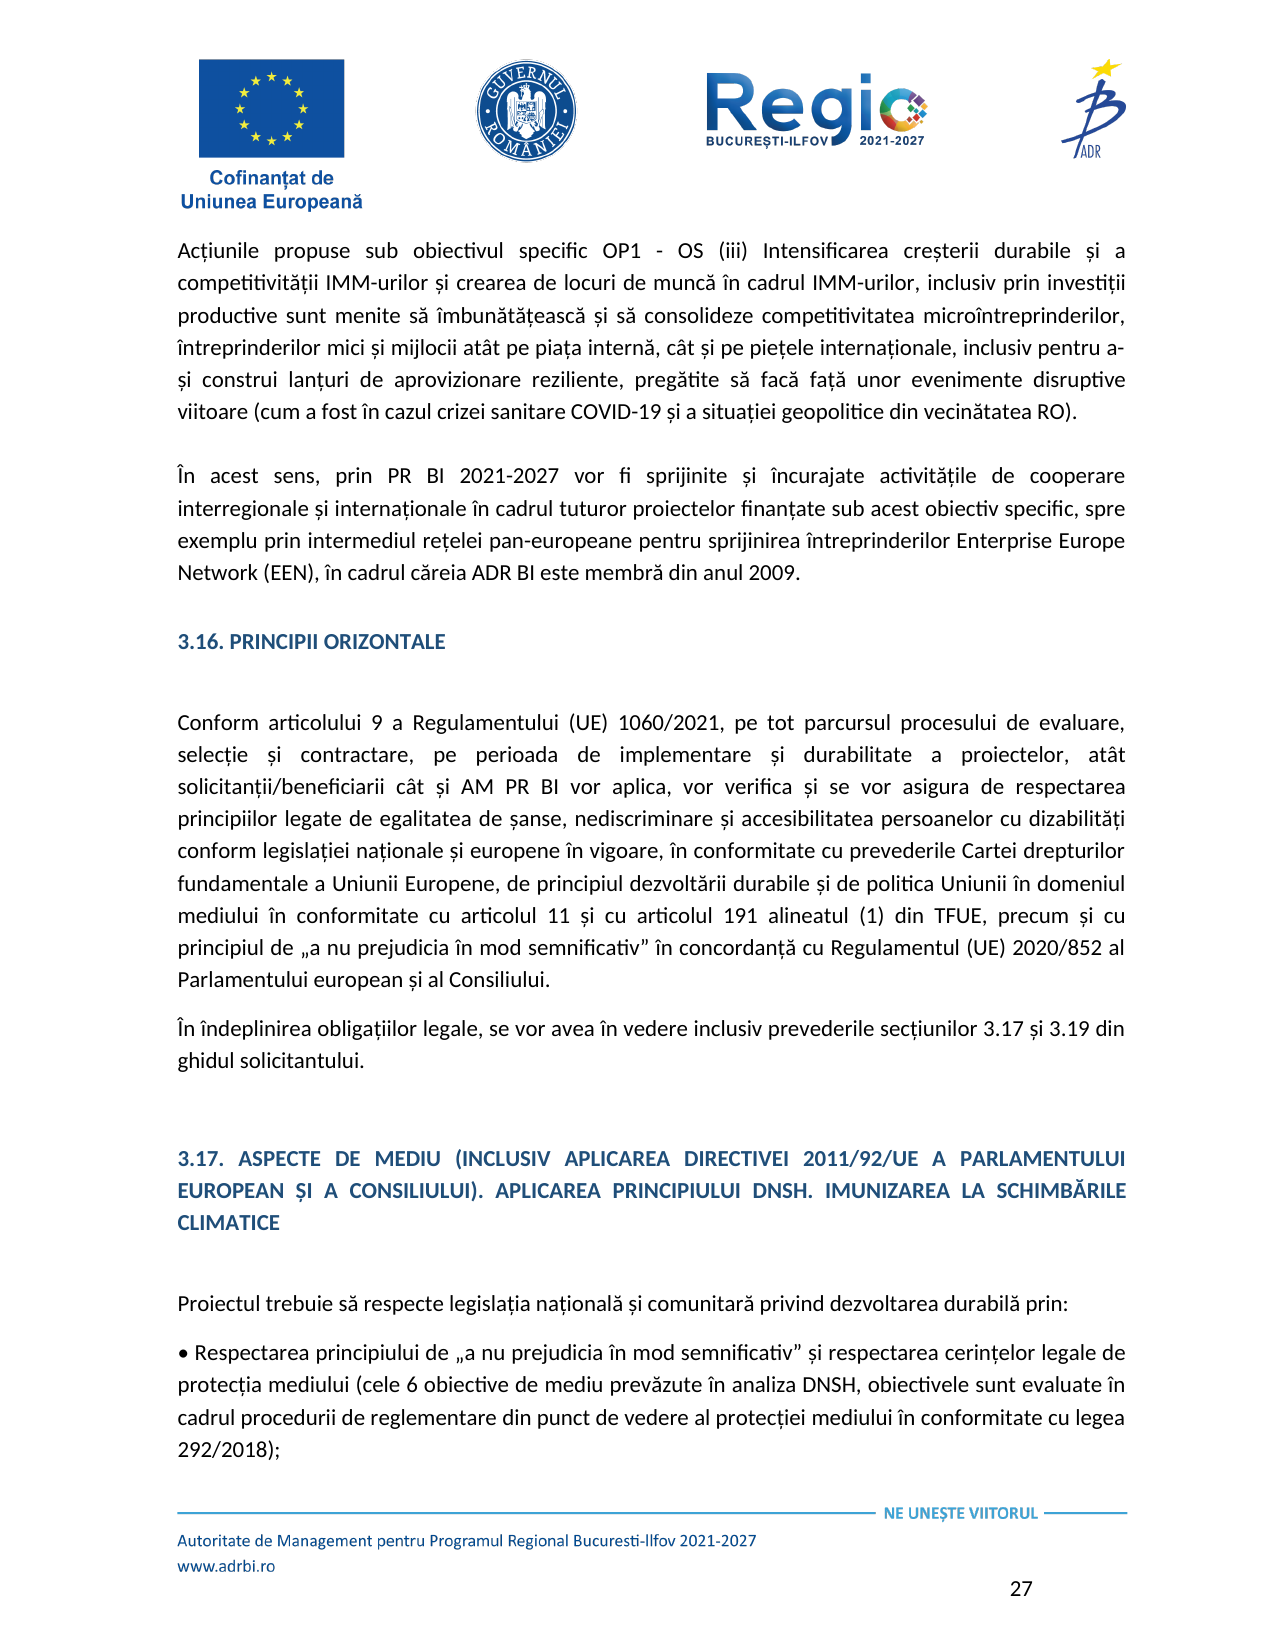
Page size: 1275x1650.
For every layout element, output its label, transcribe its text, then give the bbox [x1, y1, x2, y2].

text În îndeplinirea obligațiilor legale, se vor avea în vedere inclusiv prevederile secțiunilor 3.17 și 3.19 din ghidul solicitantului. [177, 1014, 1127, 1074]
subtitle 3.17. ASPECTE DE MEDIU (INCLUSIV APLICAREA DIRECTIVEI 2011/92/UE A PARLAMENTULUI EUROPEAN ȘI A CONSILIULUI). APLICAREA PRINCIPIULUI DNSH. IMUNIZAREA LA SCHIMBĂRILE CLIMATICE [177, 1144, 1127, 1236]
text • Respectarea principiului de „a nu prejudicia în mod semnificativ” și respectarea cerințelor legale de protecția mediului (cele 6 obiective de mediu prevăzute în analiza DNSH, obiectivele sunt evaluate în cadrul procedurii de reglementare din punct de vedere al protecției mediului în conformitate cu legea 292/2018); [177, 1338, 1127, 1463]
text Acțiunile propuse sub obiectivul specific OP1 - OS (iii) Intensificarea creșterii durabile și a competitivității IMM-urilor și crearea de locuri de muncă în cadrul IMM-urilor, inclusiv prin investiții productive sunt menite să îmbunătățească și să consolideze competitivitatea microîntreprinderilor, întreprinderilor mici și mijlocii atât pe piața internă, cât și pe piețele internaționale, inclusiv pentru a-și construi lanțuri de aprovizionare reziliente, pregătite să facă față unor evenimente disruptive viitoare (cum a fost în cazul crizei sanitare COVID-19 și a situației geopolitice din vecinătatea RO). [177, 236, 1127, 425]
picture [177, 59, 1128, 212]
subtitle 3.16. PRINCIPII ORIZONTALE [177, 627, 1127, 655]
text Proiectul trebuie să respecte legislația națională și comunitară privind dezvoltarea durabilă prin: [177, 1289, 1127, 1317]
text În acest sens, prin PR BI 2021-2027 vor fi sprijinite și încurajate activitățile de cooperare interregionale și internaționale în cadrul tuturor proiectelor finanțate sub acest obiectiv specific, spre exemplu prin intermediul rețelei pan-europeane pentru sprijinirea întreprinderilor Enterprise Europe Network (EEN), în cadrul căreia ADR BI este membră din anul 2009. [177, 462, 1127, 586]
text Conform articolului 9 a Regulamentului (UE) 1060/2021, pe tot parcursul procesului de evaluare, selecție și contractare, pe perioada de implementare și durabilitate a proiectelor, atât solicitanții/beneficiarii cât și AM PR BI vor aplica, vor verifica și se vor asigura de respectarea principiilor legate de egalitatea de șanse, nediscriminare și accesibilitatea persoanelor cu dizabilități conform legislației naționale și europene în vigoare, în conformitate cu prevederile Cartei drepturilor fundamentale a Uniunii Europene, de principiul dezvoltării durabile și de politica Uniunii în domeniul mediului în conformitate cu articolul 11 și cu articolul 191 alineatul (1) din TFUE, precum și cu principiul de „a nu prejudicia în mod semnificativ” în concordanță cu Regulamentul (UE) 2020/852 al Parlamentului european și al Consiliului. [177, 708, 1127, 993]
picture [177, 1507, 1128, 1572]
